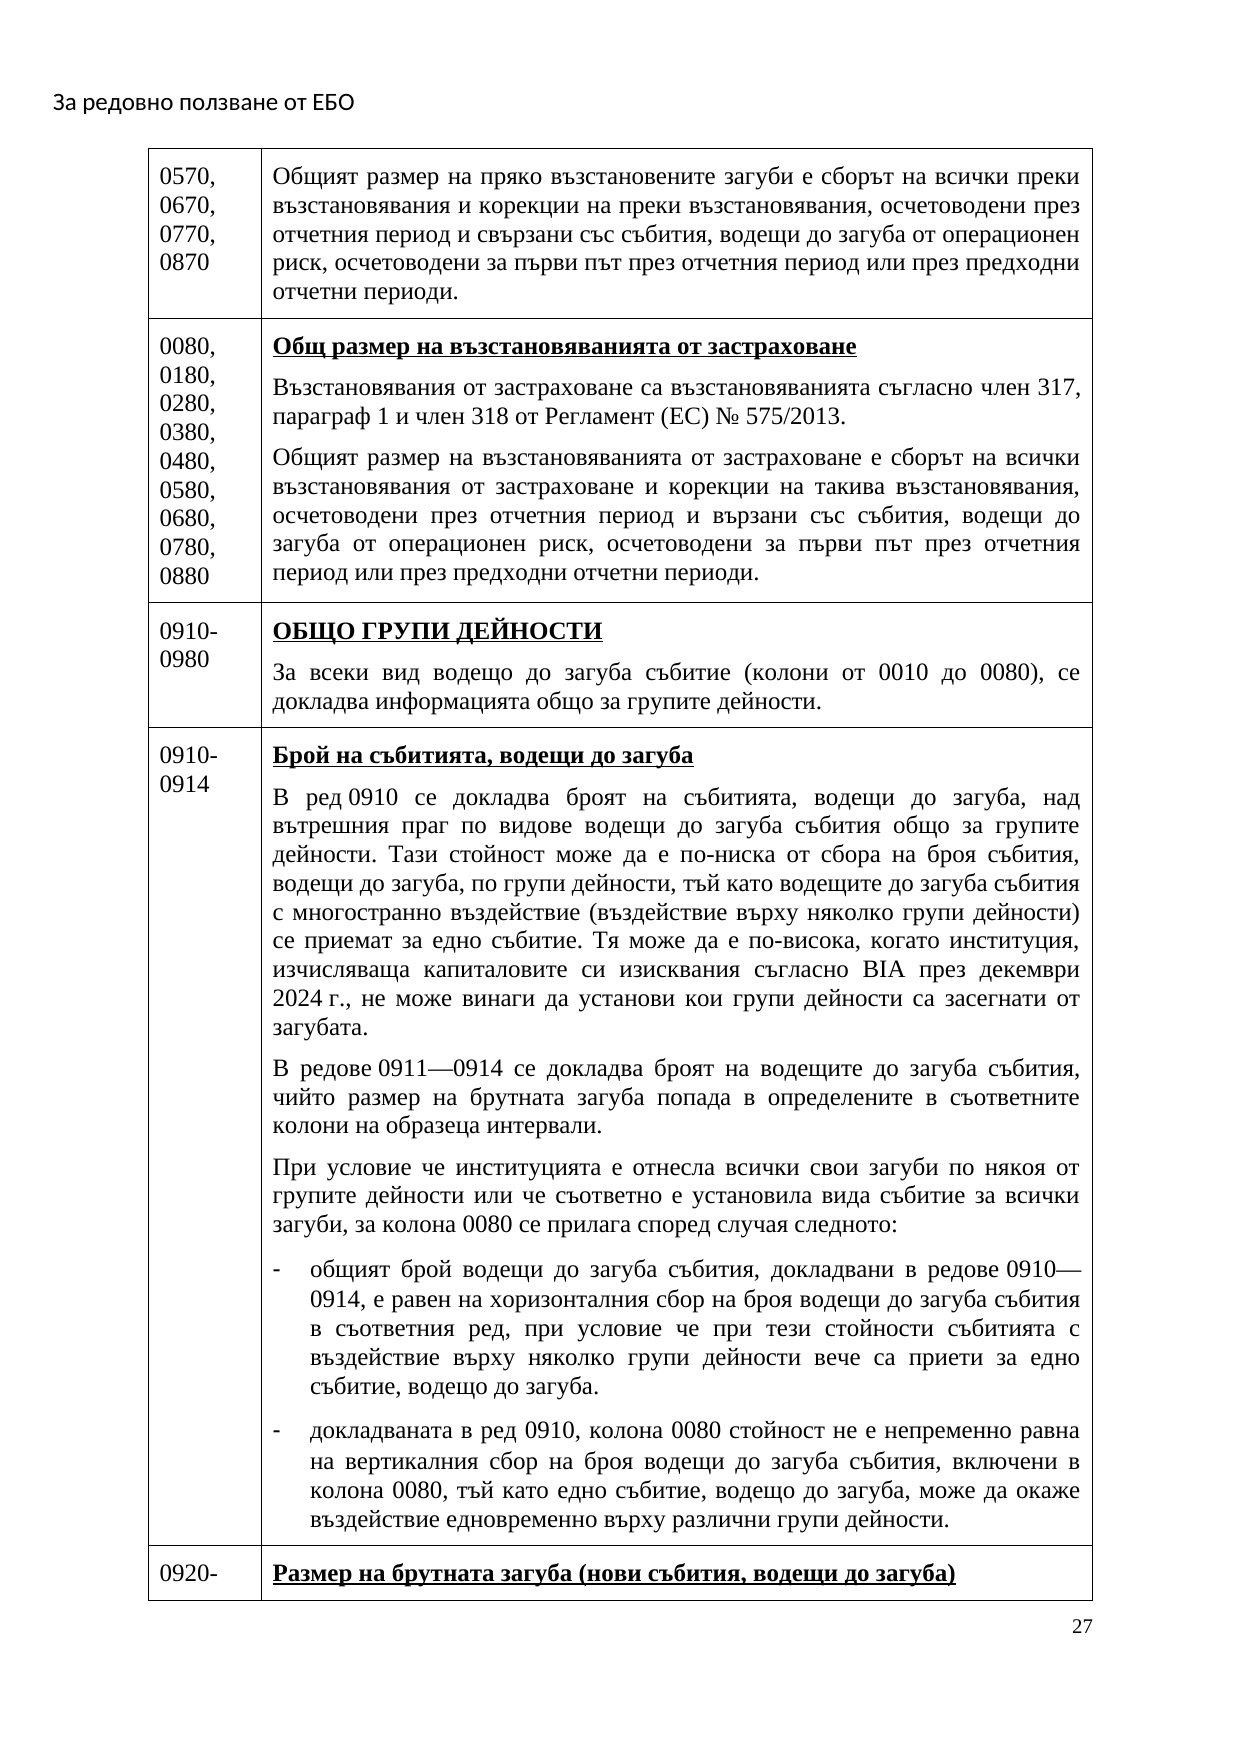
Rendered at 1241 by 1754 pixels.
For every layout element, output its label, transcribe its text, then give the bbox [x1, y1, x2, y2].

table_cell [262, 1546, 1092, 1600]
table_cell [149, 149, 261, 317]
table_cell ОБЩО ГРУПИ ДЕЙНОСТИ За всеки вид водещо до загуба събитие (колони от 0010 до 0080), се докладва информацията общо за групите дейности. [262, 603, 1092, 727]
table_cell 0920-0924 [149, 1546, 261, 1600]
table_cell 0910-0914 [149, 728, 261, 1545]
table_cell 0910-0980 [149, 603, 261, 727]
table_cell 0080, 0180, 0280, 0380, 0480, 0580, 0680, 0780, 0880 [149, 319, 261, 602]
table_cell Брой на събитията, водещи до загуба В ред 0910 се докладва броят на събитията, водещи до загуба, над вътрешния праг по видове водещи до загуба събития общо за групите дейности. Тази стойност може да е по-ниска от сбора на броя събития, водещи до загуба, по групи дейности, тъй като водещите до загуба събития с многостранно въздействие (въздействие върху няколко групи дейности) се приемат за едно събитие. Тя може да е по-висока, когато институция, изчисляваща капиталовите си изисквания съгласно BIA през декември 2024 г., не може винаги да установи кои групи дейности са засегнати от загубата. В редове 0911—0914 се докладва броят на водещите до загуба събития, чийто размер на брутната загуба попада в определените в съответните колони на образеца интервали. При условие че институцията е отнесла всички свои загуби по някоя от групите дейности или че съответно е установила вида събитие за всички загуби, за колона 0080 се прилага според случая следното: общият брой водещи до загуба събития, докладвани в редове 0910—0914, е равен на хоризонталния сбор на броя водещи до загуба събития в съответния ред, при условие че при тези стойности събитията с въздействие върху няколко групи дейности вече са приети за едно събитие, водещо до загуба. докладваната в ред 0910, колона 0080 стойност не е непременно равна на вертикалния сбор на броя водещи до загуба събития, включени в колона 0080, тъй като едно събитие, водещо до загуба, може да окаже въздействие едновременно върху различни групи дейности. [262, 728, 1092, 1545]
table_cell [262, 149, 1092, 317]
table_cell Общ размер на възстановяванията от застраховане Възстановявания от застраховане са възстановяванията съгласно член 317, параграф 1 и член 318 от Регламент (ЕС) № 575/2013. Общият размер на възстановяванията от застраховане е сборът на всички възстановявания от застраховане и корекции на такива възстановявания, осчетоводени през отчетния период и вързани със събития, водещи до загуба от операционен риск, осчетоводени за първи път през отчетния период или през предходни отчетни периоди. [262, 319, 1092, 602]
